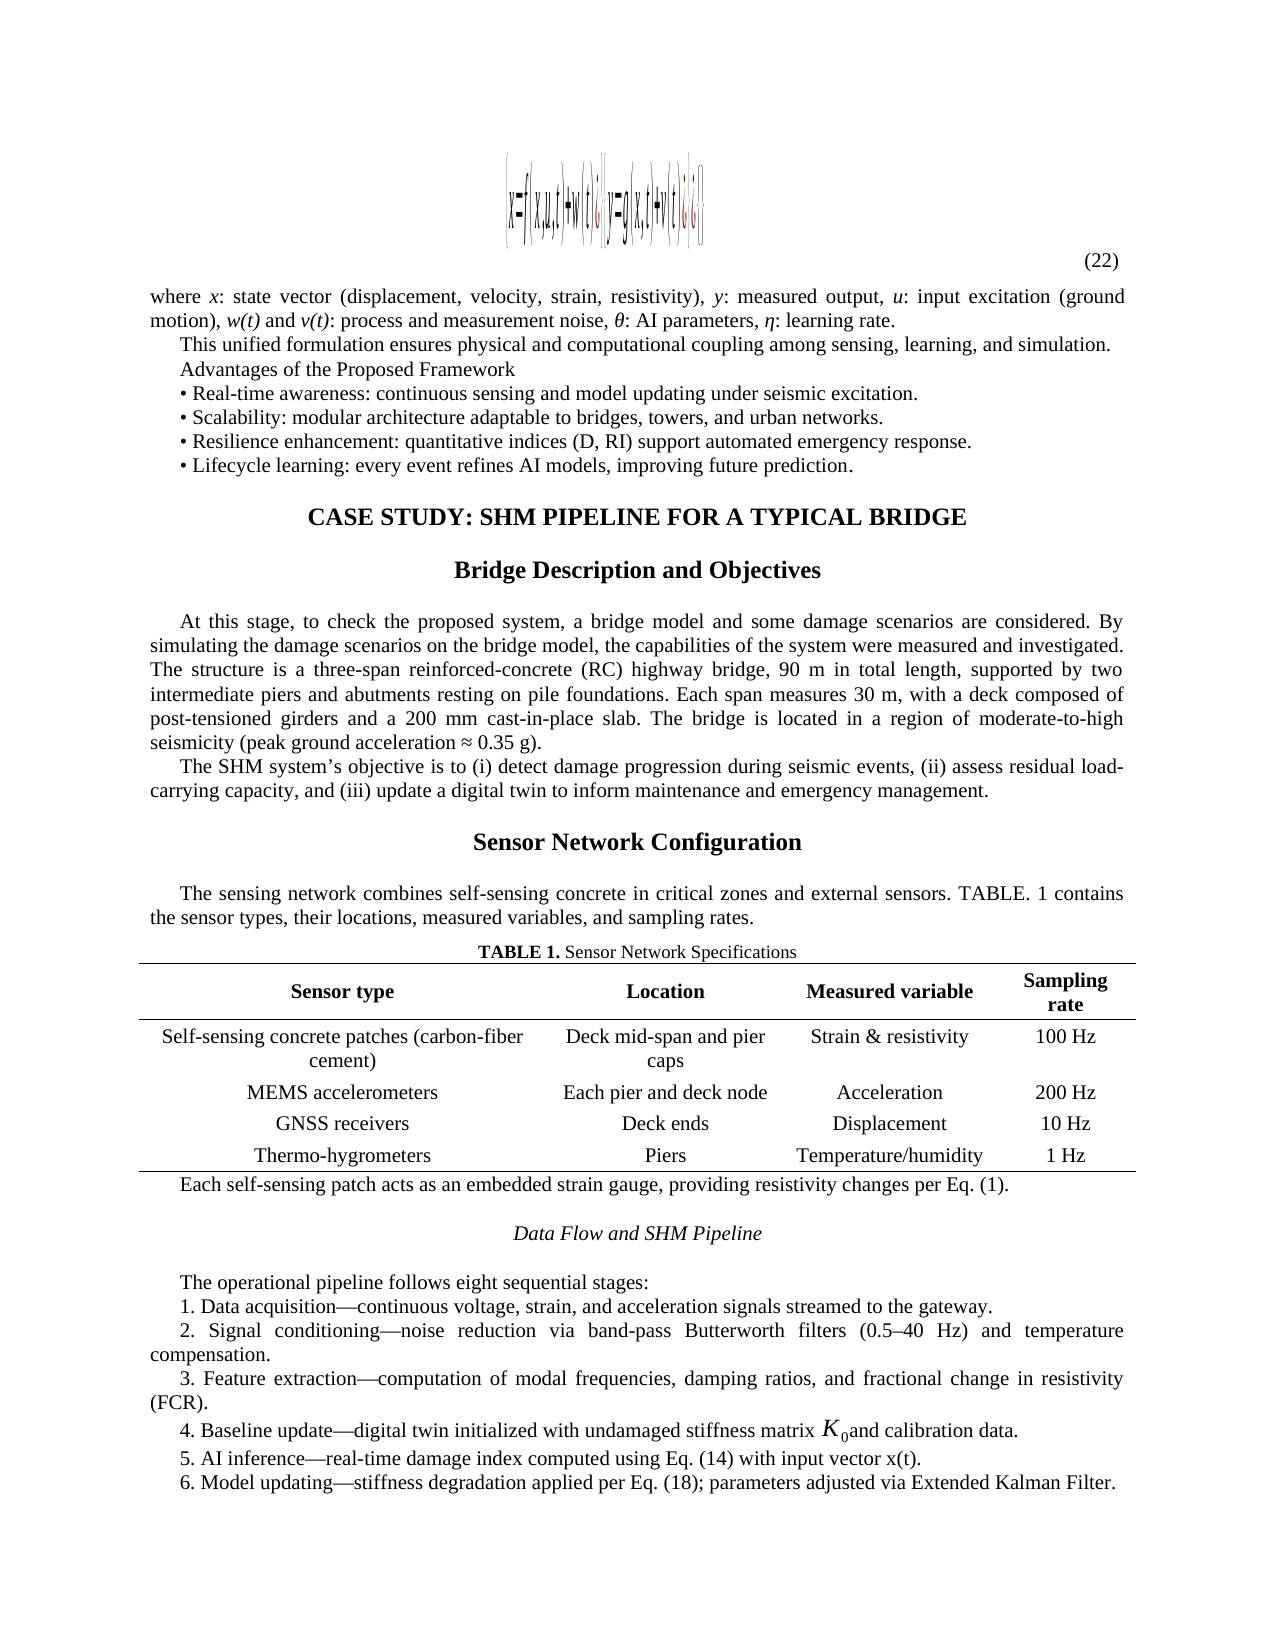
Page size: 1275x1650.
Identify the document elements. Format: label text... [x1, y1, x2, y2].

text 5. AI inference—real-time damage index computed using Eq. (14) with input vector x(t). [150, 1446, 1125, 1470]
text This unified formulation ensures physical and computational coupling among sensing, learning, and simulation. [150, 332, 1125, 356]
text The operational pipeline follows eight sequential stages: [150, 1270, 1125, 1294]
text 2. Signal conditioning—noise reduction via band-pass Butterworth filters (0.5–40 Hz) and temperature compensation. [150, 1318, 1125, 1366]
table_cell 1 Hz [995, 1139, 1136, 1171]
text Advantages of the Proposed Framework [150, 356, 1125, 381]
text At this stage, to check the proposed system, a bridge model and some damage scenarios are considered. By simulating the damage scenarios on the bridge model, the capabilities of the system were measured and investigated. The structure is a three-span reinforced-concrete (RC) highway bridge, 90 m in total length, supported by two intermediate piers and abutments resting on pile foundations. Each span measures 30 m, with a deck composed of post-tensioned girders and a 200 mm cast-in-place slab. The bridge is located in a region of moderate-to-high seismicity (peak ground acceleration ≈ 0.35 g). [150, 609, 1125, 754]
text where x: state vector (displacement, velocity, strain, resistivity), y: measured output, u: input excitation (ground motion), w(t) and v(t): process and measurement noise, θ: AI parameters, η: learning rate. [150, 284, 1125, 332]
subtitle CASE STUDY: SHM PIPELINE FOR A TYPICAL BRIDGE [150, 502, 1125, 531]
text Each self-sensing patch acts as an embedded strain gauge, providing resistivity changes per Eq. (1). [150, 1172, 1125, 1196]
table_cell 200 Hz [995, 1076, 1136, 1108]
subtitle Sensor Network Configuration [150, 827, 1125, 856]
text • Real-time awareness: continuous sensing and model updating under seismic excitation. [150, 381, 1125, 404]
text The sensing network combines self-sensing concrete in critical zones and external sensors. TABLE. 1 contains the sensor types, their locations, measured variables, and sampling rates. [150, 881, 1125, 929]
table_cell Acceleration [785, 1076, 994, 1108]
table_cell Each pier and deck node [546, 1076, 784, 1108]
text • Resilience enhancement: quantitative indices (D, RI) support automated emergency response. [150, 429, 1125, 453]
table_cell Deck mid-span and pier caps [546, 1020, 784, 1076]
table_cell Self-sensing concrete patches (carbon-fiber cement) [139, 1020, 546, 1076]
table_cell MEMS accelerometers [139, 1076, 546, 1108]
table_cell GNSS receivers [139, 1108, 546, 1139]
table_header Sampling rate [995, 964, 1136, 1019]
text TABLE 1. Sensor Network Specifications [150, 941, 1125, 963]
text 3. Feature extraction—computation of modal frequencies, damping ratios, and fractional change in resistivity (FCR). [150, 1366, 1125, 1414]
table_cell Temperature/humidity [785, 1139, 994, 1171]
subtitle Bridge Description and Objectives [150, 556, 1125, 584]
table_header Sensor type [139, 964, 546, 1019]
text The SHM system’s objective is to (i) detect damage progression during seismic events, (ii) assess residual load-carrying capacity, and (iii) update a digital twin to inform maintenance and emergency management. [150, 754, 1125, 802]
table_header Location [546, 964, 784, 1019]
text • Scalability: modular architecture adaptable to bridges, towers, and urban networks. [150, 404, 1125, 429]
table_cell Displacement [785, 1108, 994, 1139]
table_cell 10 Hz [995, 1108, 1136, 1139]
table_cell 100 Hz [995, 1020, 1136, 1076]
text • Lifecycle learning: every event refines AI models, improving future prediction. [150, 453, 1125, 477]
table_cell Piers [546, 1139, 784, 1171]
title Data Flow and SHM Pipeline [150, 1221, 1125, 1245]
text (22) [150, 150, 1125, 272]
table_header Measured variable [785, 964, 994, 1019]
table_cell Deck ends [546, 1108, 784, 1139]
text 1. Data acquisition—continuous voltage, strain, and acceleration signals streamed to the gateway. [150, 1294, 1125, 1318]
table_cell Thermo-hygrometers [139, 1139, 546, 1171]
text 6. Model updating—stiffness degradation applied per Eq. (18); parameters adjusted via Extended Kalman Filter. [150, 1470, 1125, 1494]
text 4. Baseline update—digital twin initialized with undamaged stiffness matrix and calibration data. [150, 1414, 1125, 1446]
table_cell Strain & resistivity [785, 1020, 994, 1076]
